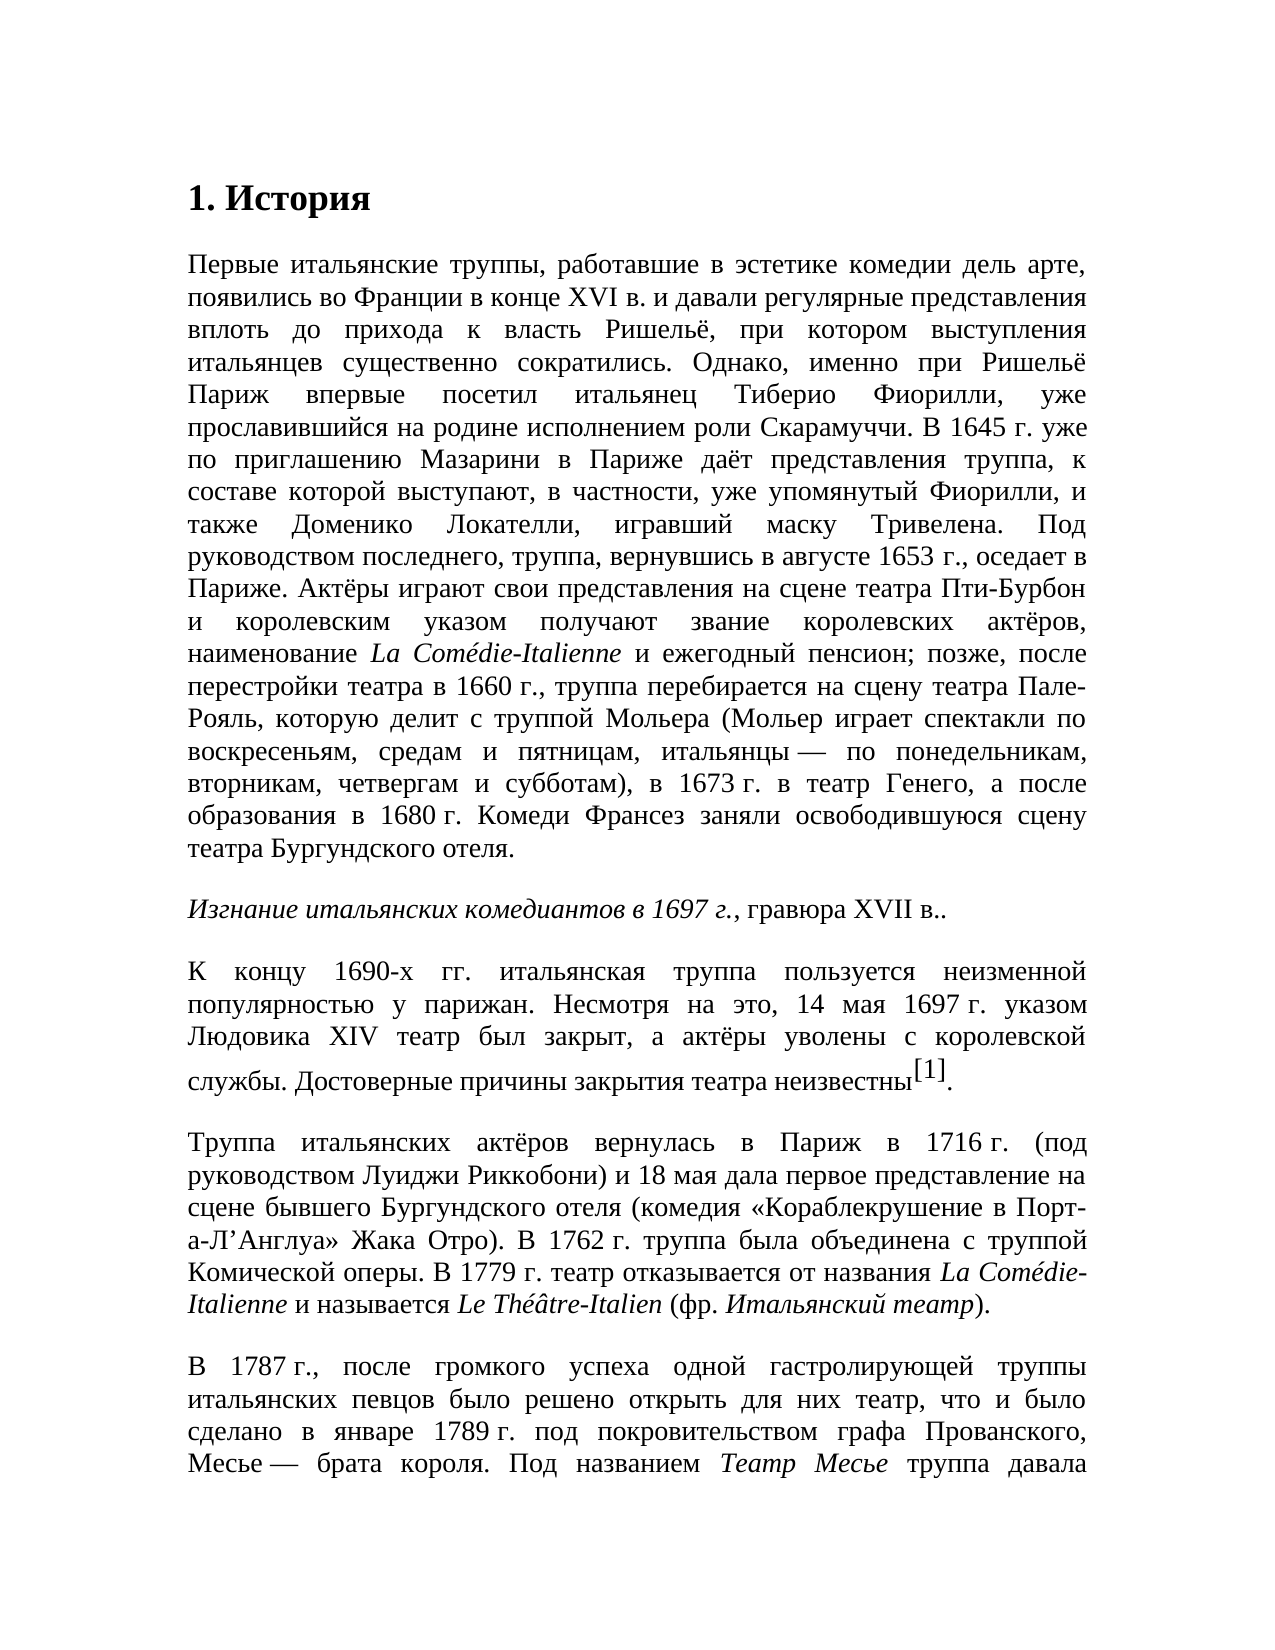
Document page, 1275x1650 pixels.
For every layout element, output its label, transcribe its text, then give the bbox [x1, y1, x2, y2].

text К концу 1690-х гг. итальянская труппа пользуется неизменной популярностью у парижан. Несмотря на это, 14 мая 1697 г. указом Людовика XIV театр был закрыт, а актёры уволены с королевской службы. Достоверные причины закрытия театра неизвестны[1]. [187, 954, 1087, 1096]
text Труппа итальянских актёров вернулась в Париж в 1716 г. (под руководством Луиджи Риккобони) и 18 мая дала первое представление на сцене бывшего Бургундского отеля (комедия «Кораблекрушение в Порт-а-Л’Англуа» Жака Отро). В 1762 г. труппа была объединена с труппой Комической оперы. В 1779 г. театр отказывается от названия La Comédie-Italienne и называется Le Théâtre-Italien (фр. Итальянский театр). [187, 1126, 1087, 1320]
text Первые итальянские труппы, работавшие в эстетике комедии дель арте, появились во Франции в конце XVI в. и давали регулярные представления вплоть до прихода к власть Ришельё, при котором выступления итальянцев существенно сократились. Однако, именно при Ришельё Париж впервые посетил итальянец Тиберио Фиорилли, уже прославившийся на родине исполнением роли Скарамуччи. В 1645 г. уже по приглашению Мазарини в Париже даёт представления труппа, к составе которой выступают, в частности, уже упомянутый Фиорилли, и также Доменико Локателли, игравший маску Тривелена. Под руководством последнего, труппа, вернувшись в августе 1653 г., оседает в Париже. Актёры играют свои представления на сцене театра Пти-Бурбон и королевским указом получают звание королевских актёров, наименование La Comédie-Italienne и ежегодный пенсион; позже, после перестройки театра в 1660 г., труппа перебирается на сцену театра Пале-Рояль, которую делит с труппой Мольера (Мольер играет спектакли по воскресеньям, средам и пятницам, итальянцы — по понедельникам, вторникам, четвергам и субботам), в 1673 г. в театр Генего, а после образования в 1680 г. Комеди Франсез заняли освободившуюся сцену театра Бургундского отеля. [187, 248, 1087, 863]
list 1. История [187, 175, 1087, 218]
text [187, 1349, 1087, 1479]
text Изгнание итальянских комедиантов в 1697 г., гравюра XVII в.. [187, 893, 1087, 925]
